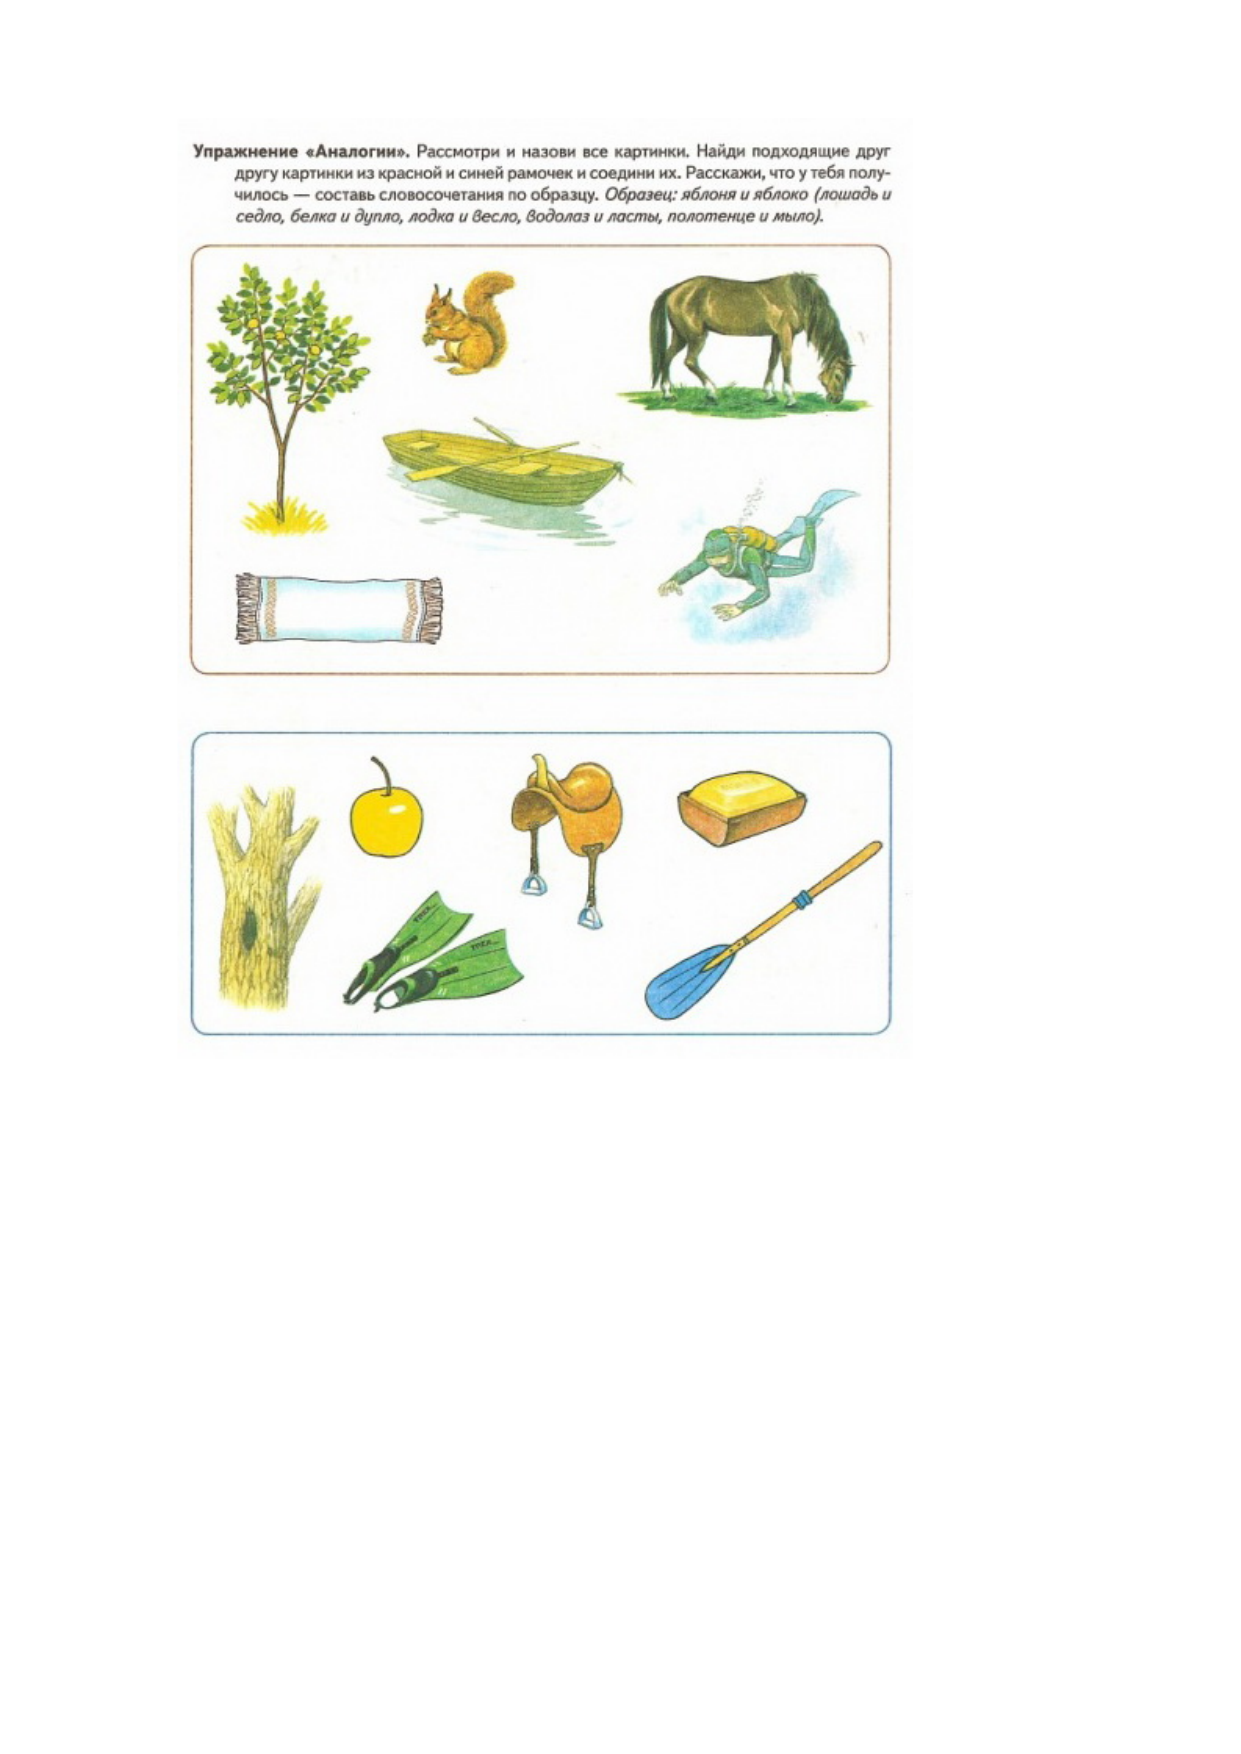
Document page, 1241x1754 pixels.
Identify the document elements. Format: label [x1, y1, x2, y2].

picture [177, 118, 914, 1059]
